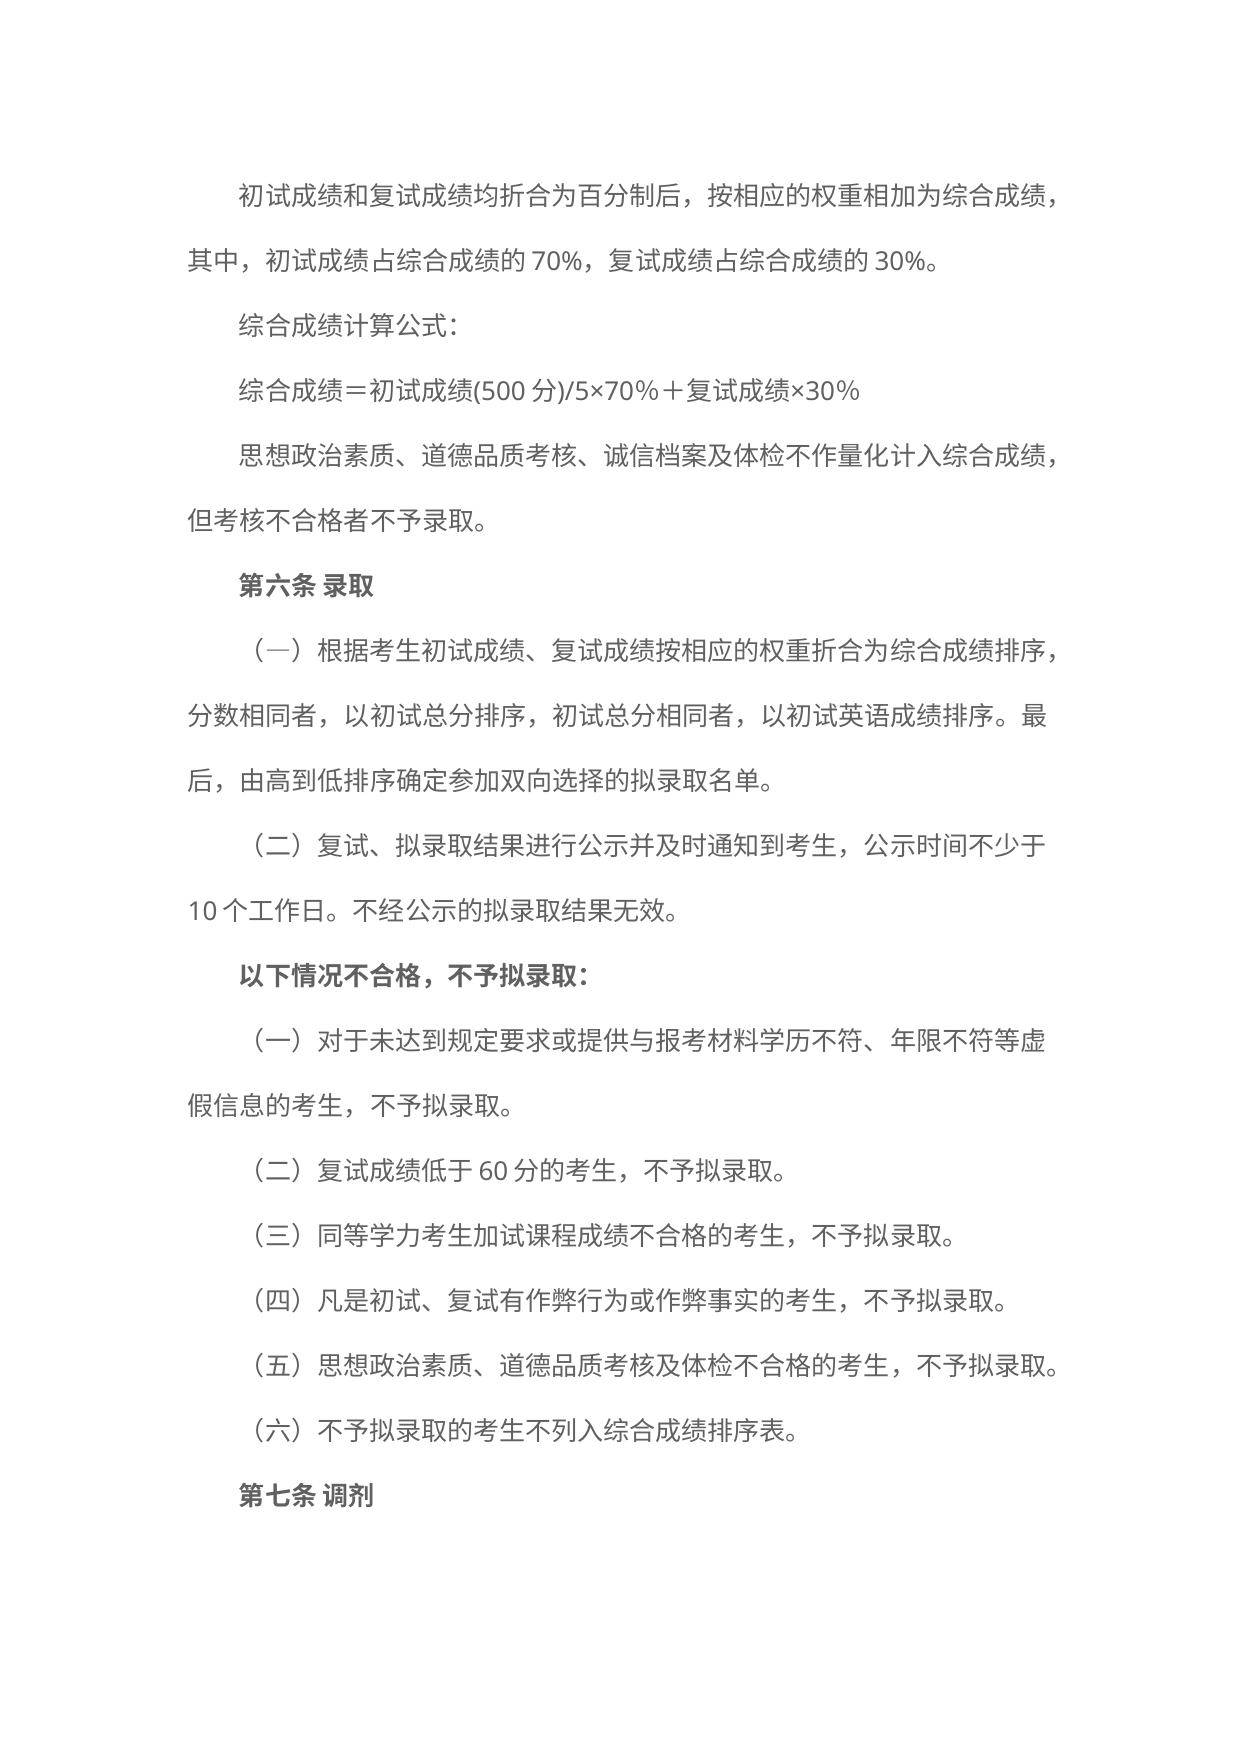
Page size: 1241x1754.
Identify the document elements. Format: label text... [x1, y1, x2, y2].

text 第六条 录取 [187, 552, 1053, 617]
text （五）思想政治素质、道德品质考核及体检不合格的考生，不予拟录取。 [187, 1332, 1053, 1397]
text 思想政治素质、道德品质考核、诚信档案及体检不作量化计入综合成绩，但考核不合格者不予录取。 [187, 422, 1053, 552]
text （四）凡是初试、复试有作弊行为或作弊事实的考生，不予拟录取。 [187, 1267, 1053, 1332]
text 以下情况不合格，不予拟录取： [187, 942, 1053, 1007]
text （二）复试、拟录取结果进行公示并及时通知到考生，公示时间不少于10个工作日。不经公示的拟录取结果无效。 [187, 812, 1053, 942]
text 综合成绩计算公式： [187, 292, 1053, 357]
text （—）根据考生初试成绩、复试成绩按相应的权重折合为综合成绩排序，分数相同者，以初试总分排序，初试总分相同者，以初试英语成绩排序。最后，由高到低排序确定参加双向选择的拟录取名单。 [187, 617, 1053, 812]
text 第七条 调剂 [187, 1462, 1053, 1527]
text （三）同等学力考生加试课程成绩不合格的考生，不予拟录取。 [187, 1202, 1053, 1267]
text （二）复试成绩低于60分的考生，不予拟录取。 [187, 1137, 1053, 1202]
text （一）对于未达到规定要求或提供与报考材料学历不符、年限不符等虚假信息的考生，不予拟录取。 [187, 1007, 1053, 1137]
text 综合成绩＝初试成绩(500分)/5×70％＋复试成绩×30％ [187, 357, 1053, 422]
text （六）不予拟录取的考生不列入综合成绩排序表。 [187, 1397, 1053, 1462]
text 初试成绩和复试成绩均折合为百分制后，按相应的权重相加为综合成绩，其中，初试成绩占综合成绩的70%，复试成绩占综合成绩的30%。 [187, 162, 1053, 292]
